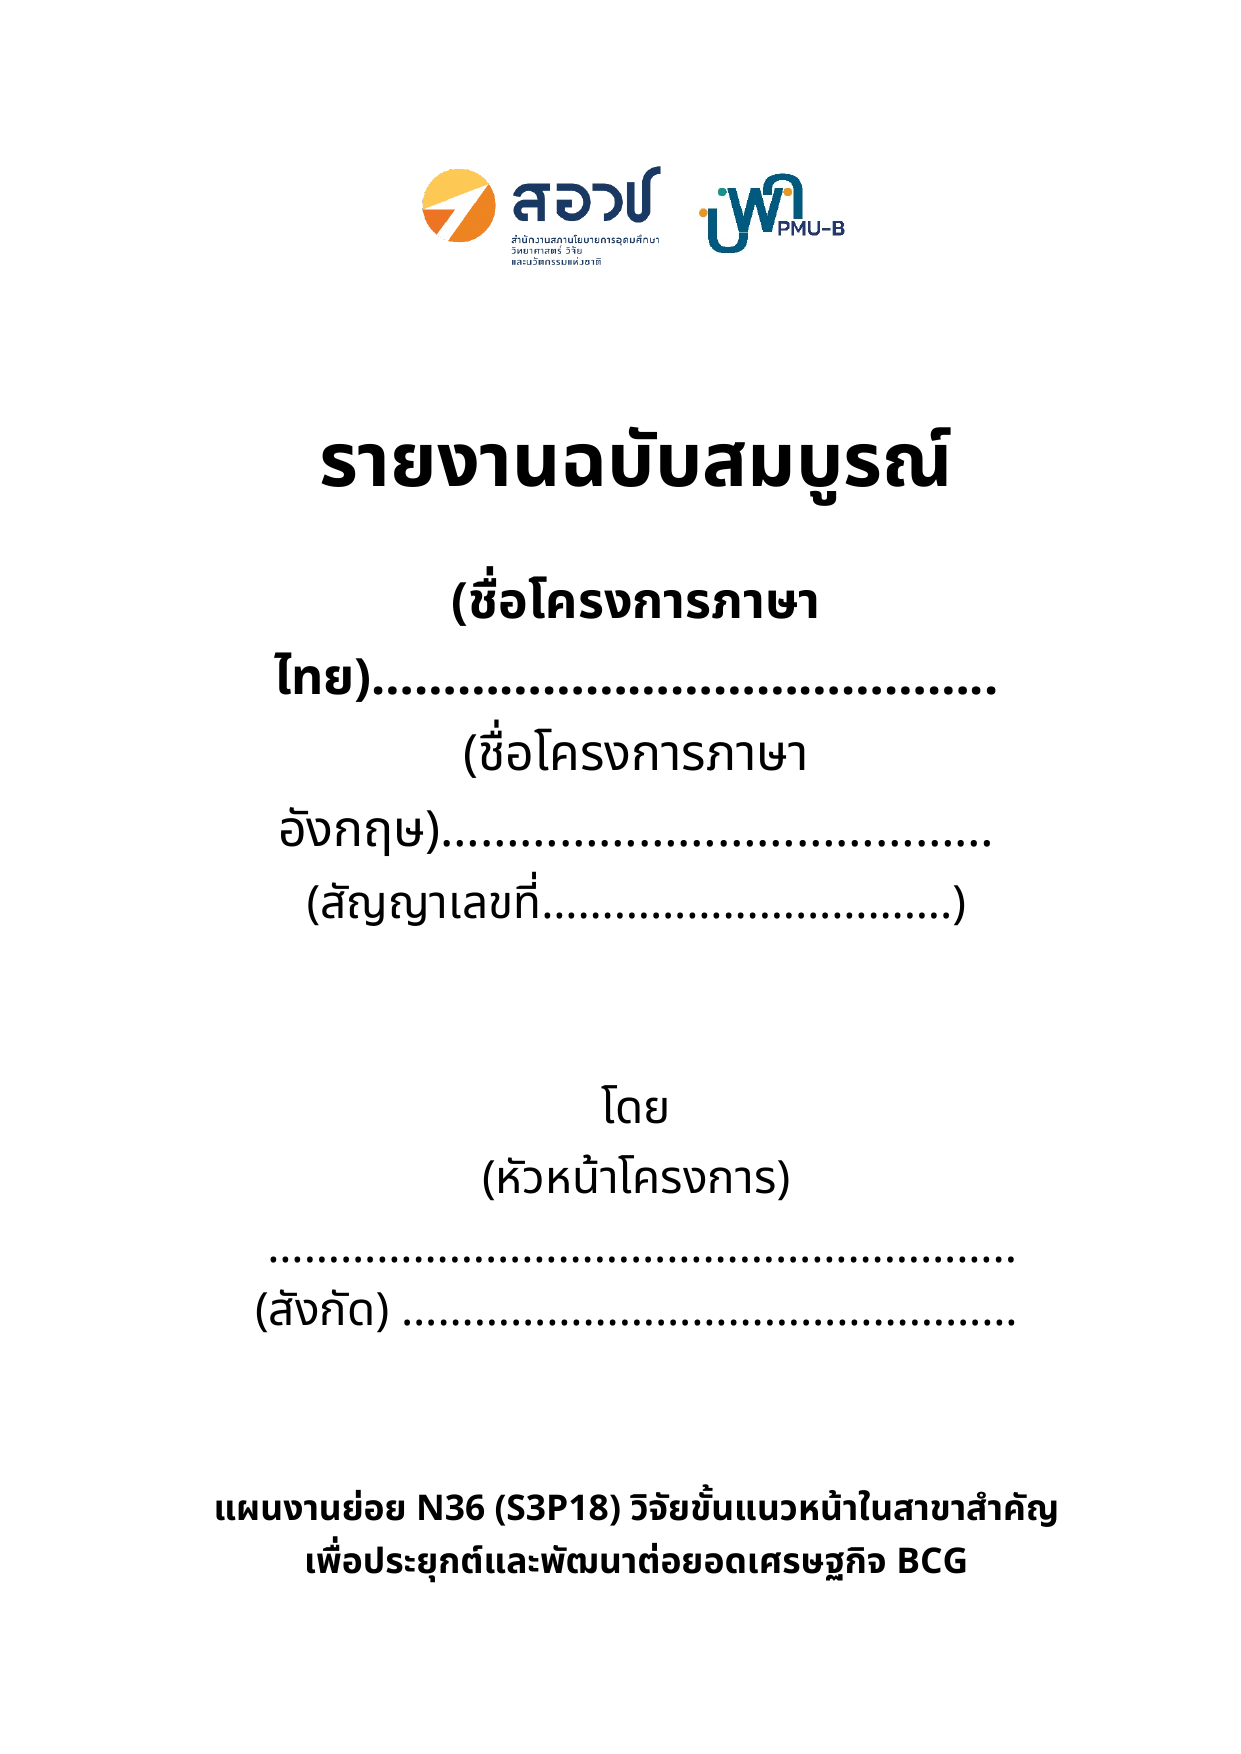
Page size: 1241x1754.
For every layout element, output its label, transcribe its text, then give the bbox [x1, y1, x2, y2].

text (ชื่อโครงการภาษาอังกฤษ)…………………………………… [150, 717, 1122, 869]
text (สังกัด) …………………………………………… [150, 1276, 1122, 1346]
text (สัญญาเลขที่…………………………….) [150, 869, 1122, 939]
text โดย [150, 1075, 1122, 1144]
picture [418, 161, 677, 277]
picture [682, 150, 860, 277]
text แผนงานย่อย N36 (S3P18) วิจัยขั้นแนวหน้าในสาขาสำคัญ เพื่อประยุกต์และพัฒนาต่อยอดเศรษฐกิจ BCG [150, 1482, 1122, 1590]
text (ชื่อโครงการภาษาไทย)…………………………………….. [150, 565, 1122, 717]
text รายงานฉบับสมบูรณ์ [150, 407, 1122, 520]
text (หัวหน้าโครงการ) …………………………………………………….. [150, 1144, 1122, 1276]
